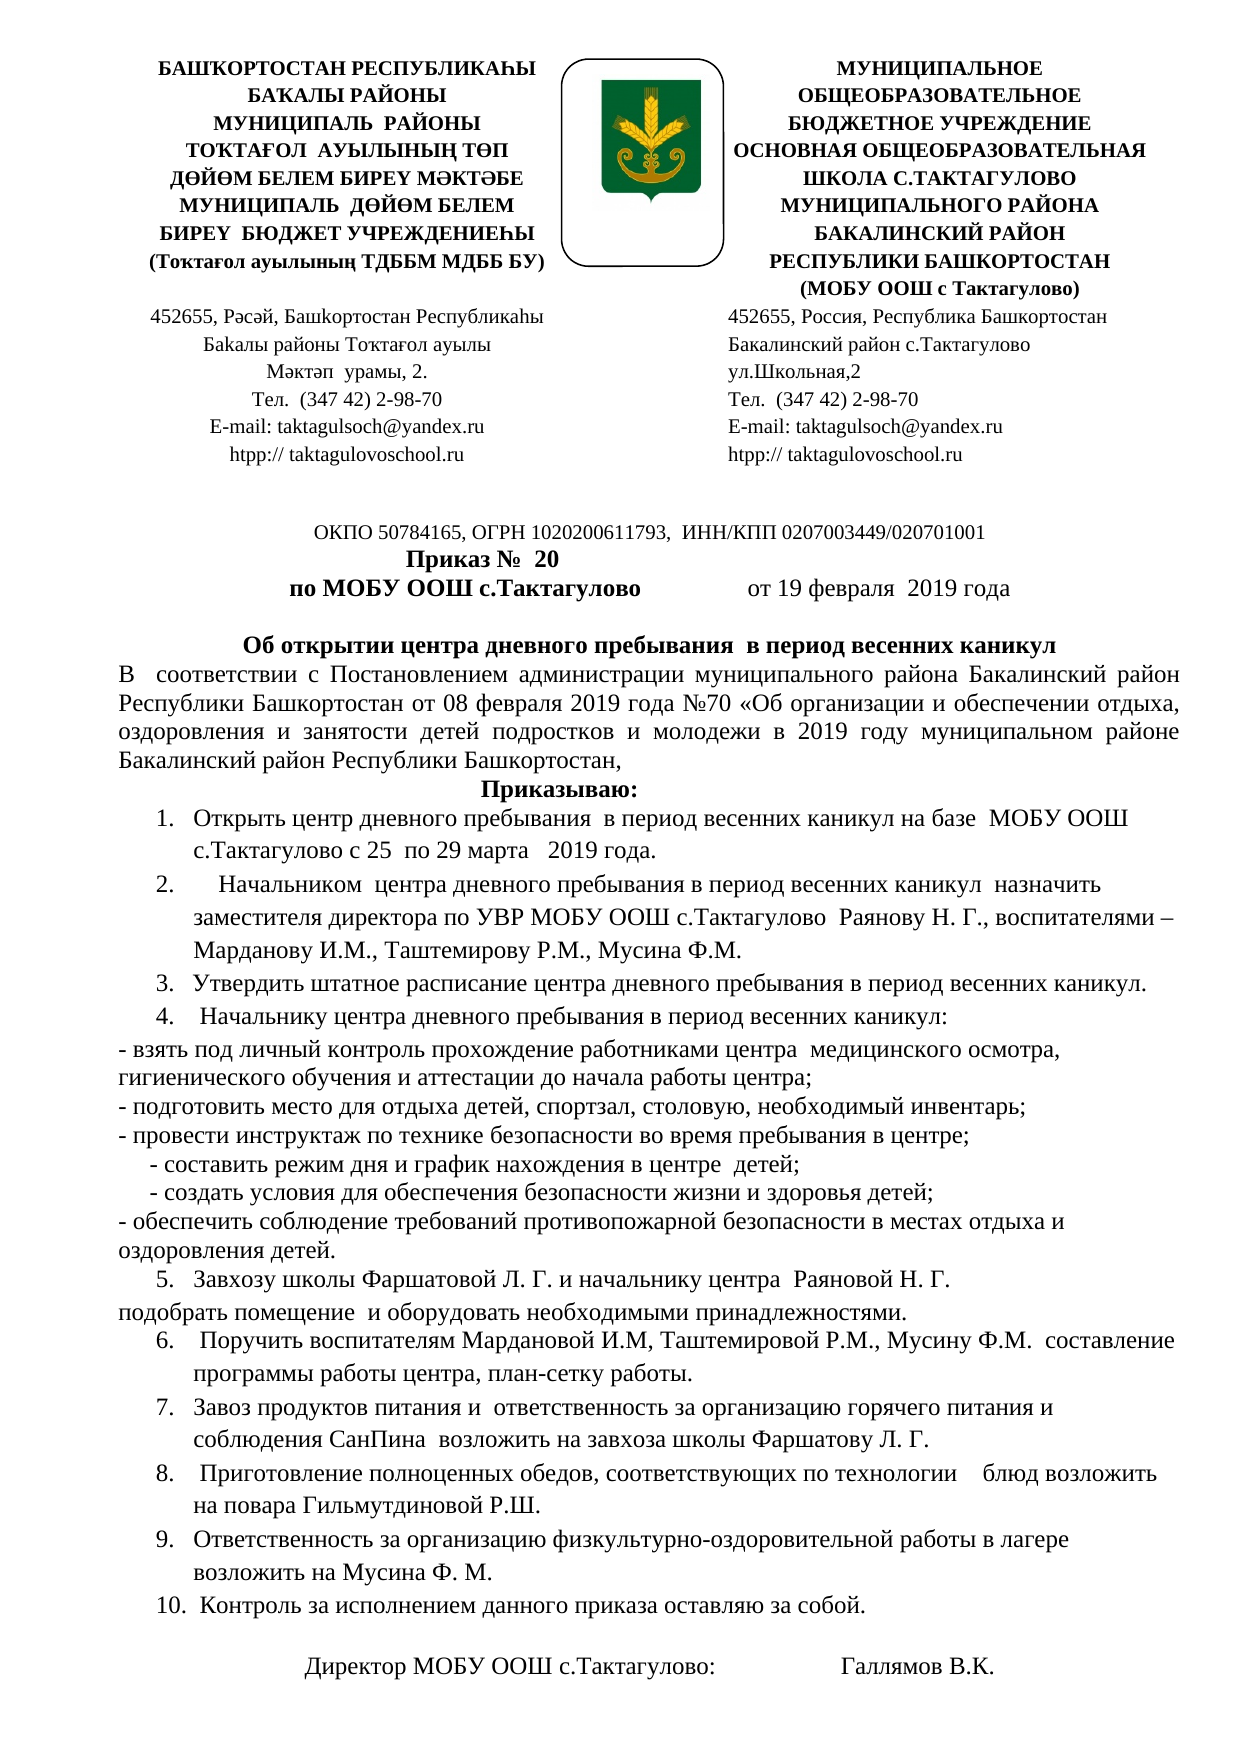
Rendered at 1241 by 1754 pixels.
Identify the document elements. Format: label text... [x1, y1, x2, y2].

list Контроль за исполнением данного приказа оставляю за собой. [156, 1590, 1181, 1618]
list Завоз продуктов питания и ответственность за организацию горячего питания и соблюдения СанПина возложить на завхоза школы Фаршатову Л. Г. [156, 1392, 1181, 1453]
text - провести инструктаж по технике безопасности во время пребывания в центре; [118, 1120, 1181, 1149]
text Приказываю: [118, 774, 1181, 803]
text подобрать помещение и оборудовать необходимыми принадлежностями. [118, 1297, 1181, 1326]
list Приготовление полноценных обедов, соответствующих по технологии блюд возложить на повара Гильмутдиновой Р.Ш. [156, 1458, 1181, 1519]
table_header [557, 55, 717, 470]
text - обеспечить соблюдение требований противопожарной безопасности в местах отдыха и оздоровления детей. [118, 1206, 1181, 1264]
list Ответственность за организацию физкультурно-оздоровительной работы в лагере возложить на Мусина Ф. М. [156, 1524, 1181, 1585]
text ОКПО 50784165, ОГРН 1020200611793, ИНН/КПП 0207003449/020701001 [118, 520, 1181, 544]
list Начальнику центра дневного пребывания в период весенних каникул: [156, 1001, 1181, 1029]
text Директор МОБУ ООШ с.Тактагулово: Галлямов В.К. [118, 1651, 1181, 1680]
list Открыть центр дневного пребывания в период весенних каникул на базе МОБУ ООШ с.Тактагулово с 25 по 29 марта 2019 года. [156, 803, 1181, 864]
list Завхозу школы Фаршатовой Л. Г. и начальнику центра Раяновой Н. Г. [156, 1264, 1181, 1292]
table_header БАШҠОРТОСТАН РЕСПУБЛИКАҺЫ БАҠАЛЫ РАЙОНЫ МУНИЦИПАЛЬ РАЙОНЫ ТОҠТАҒОЛ АУЫЛЫНЫҢ ТӨП ДӨЙӨМ БЕЛЕМ БИРЕҮ МӘКТӘБЕ МУНИЦИПАЛЬ ДӨЙӨМ БЕЛЕМ БИРЕҮ БЮДЖЕТ УЧРЕЖДЕНИЕҺЫ (Тоҡтағол ауылының ТДББМ МДББ БУ) 452655, Рәсәй, Башkортостан Республикаhы Баkалы районы Тоҡтағол ауылы Мәктәп урамы, 2. Тел. (347 42) 2-98-70 E-mail: taktagulsoch@yandex.ru htpp:// taktagulovoschool.ru [137, 55, 557, 470]
list Утвердить штатное расписание центра дневного пребывания в период весенних каникул. [156, 968, 1181, 996]
text Об открытии центра дневного пребывания в период весенних каникул [118, 630, 1181, 659]
text Приказ № 20 [118, 544, 1181, 573]
text - взять под личный контроль прохождение работниками центра медицинского осмотра, гигиенического обучения и аттестации до начала работы центра; [118, 1034, 1181, 1091]
list Поручить воспитателям Мардановой И.М, Таштемировой Р.М., Мусину Ф.М. составление программы работы центра, план-сетку работы. [156, 1326, 1181, 1387]
text - подготовить место для отдыха детей, спортзал, столовую, необходимый инвентарь; [118, 1091, 1181, 1120]
text - создать условия для обеспечения безопасности жизни и здоровья детей; [118, 1177, 1181, 1206]
list Начальником центра дневного пребывания в период весенних каникул назначить заместителя директора по УВР МОБУ ООШ с.Тактагулово Раянову Н. Г., воспитателями – Марданову И.М., Таштемирову Р.М., Мусина Ф.М. [156, 869, 1181, 963]
text В соответствии с Постановлением администрации муниципального района Бакалинский район Республики Башкортостан от 08 февраля 2019 года №70 «Об организации и обеспечении отдыха, оздоровления и занятости детей подростков и молодежи в 2019 году муниципальном районе Бакалинский район Республики Башкортостан, [118, 659, 1181, 774]
text - составить режим дня и график нахождения в центре детей; [118, 1149, 1181, 1177]
table_header МУНИЦИПАЛЬНОЕ ОБЩЕОБРАЗОВАТЕЛЬНОЕ БЮДЖЕТНОЕ УЧРЕЖДЕНИЕ ОСНОВНАЯ ОБЩЕОБРАЗОВАТЕЛЬНАЯ ШКОЛА С.ТАКТАГУЛОВО МУНИЦИПАЛЬНОГО РАЙОНА БАКАЛИНСКИЙ РАЙОН РЕСПУБЛИКИ БАШКОРТОСТАН (МОБУ ООШ с Тактагулово) 452655, Россия, Республика Башкортостан Бакалинский район с.Тактагулово ул.Школьная,2 Тел. (347 42) 2-98-70 E-mail: taktagulsoch@yandex.ru htpp:// taktagulovoschool.ru [717, 55, 1163, 470]
text по МОБУ ООШ с.Тактагулово от 19 февраля 2019 года [118, 573, 1181, 601]
picture [592, 74, 710, 211]
